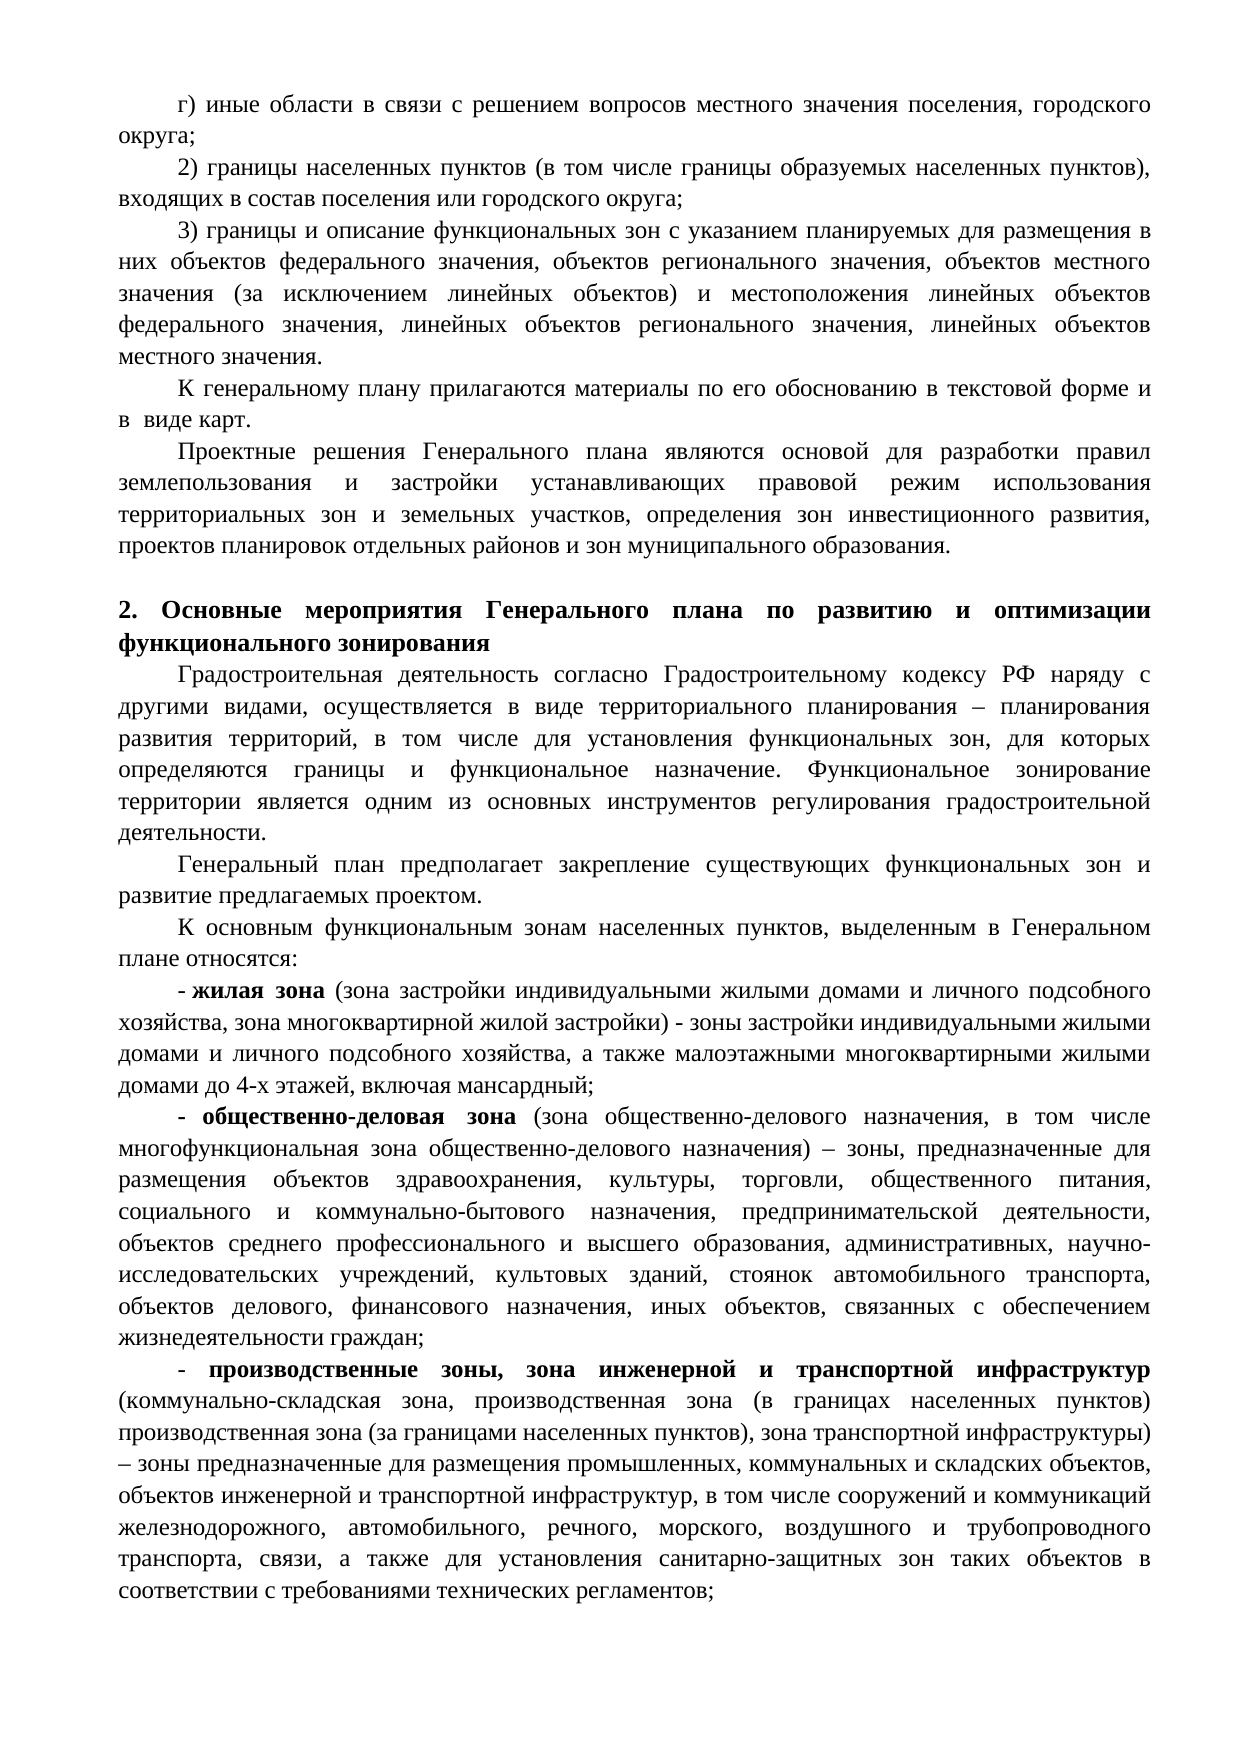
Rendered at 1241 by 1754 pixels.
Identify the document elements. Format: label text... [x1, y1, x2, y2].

text Генеральный план предполагает закрепление существующих функциональных зон и развитие предлагаемых проектом. [118, 849, 1152, 909]
text 2) границы населенных пунктов (в том числе границы образуемых населенных пунктов), входящих в состав поселения или городского округа; [118, 152, 1152, 212]
text - общественно-деловая зона (зона общественно-делового назначения, в том числе многофункциональная зона общественно-делового назначения) – зоны, предназначенные для размещения объектов здравоохранения, культуры, торговли, общественного питания, социального и коммунально-бытового назначения, предпринимательской деятельности, объектов среднего профессионального и высшего образования, административных, научно-исследовательских учреждений, культовых зданий, стоянок автомобильного транспорта, объектов делового, финансового назначения, иных объектов, связанных с обеспечением жизнедеятельности граждан; [118, 1101, 1152, 1351]
text 3) границы и описание функциональных зон с указанием планируемых для размещения в них объектов федерального значения, объектов регионального значения, объектов местного значения (за исключением линейных объектов) и местоположения линейных объектов федерального значения, линейных объектов регионального значения, линейных объектов местного значения. [118, 215, 1152, 370]
text К генеральному плану прилагаются материалы по его обоснованию в текстовой форме и в виде карт. [118, 373, 1152, 433]
text Проектные решения Генерального плана являются основой для разработки правил землепользования и застройки устанавливающих правовой режим использования территориальных зон и земельных участков, определения зон инвестиционного развития, проектов планировок отдельных районов и зон муниципального образования. [118, 436, 1152, 559]
text Градостроительная деятельность согласно Градостроительному кодексу РФ наряду с другими видами, осуществляется в виде территориального планирования – планирования развития территорий, в том числе для установления функциональных зон, для которых определяются границы и функциональное назначение. Функциональное зонирование территории является одним из основных инструментов регулирования градостроительной деятельности. [118, 659, 1152, 846]
text - производственные зоны, зона инженерной и транспортной инфраструктур (коммунально-складская зона, производственная зона (в границах населенных пунктов) производственная зона (за границами населенных пунктов), зона транспортной инфраструктуры) – зоны предназначенные для размещения промышленных, коммунальных и складских объектов, объектов инженерной и транспортной инфраструктур, в том числе сооружений и коммуникаций железнодорожного, автомобильного, речного, морского, воздушного и трубопроводного транспорта, связи, а также для установления санитарно-защитных зон таких объектов в соответствии с требованиями технических регламентов; [118, 1354, 1152, 1603]
list жилая зона (зона застройки индивидуальными жилыми домами и личного подсобного хозяйства, зона многоквартирной жилой застройки) - зоны застройки индивидуальными жилыми домами и личного подсобного хозяйства, а также малоэтажными многоквартирными жилыми домами до 4-х этажей, включая мансардный; [118, 975, 1152, 1098]
text г) иные области в связи с решением вопросов местного значения поселения, городского округа; [118, 89, 1152, 149]
text К основным функциональным зонам населенных пунктов, выделенным в Генеральном плане относятся: [118, 912, 1152, 972]
text 2. Основные мероприятия Генерального плана по развитию и оптимизации функционального зонирования [118, 594, 1152, 657]
